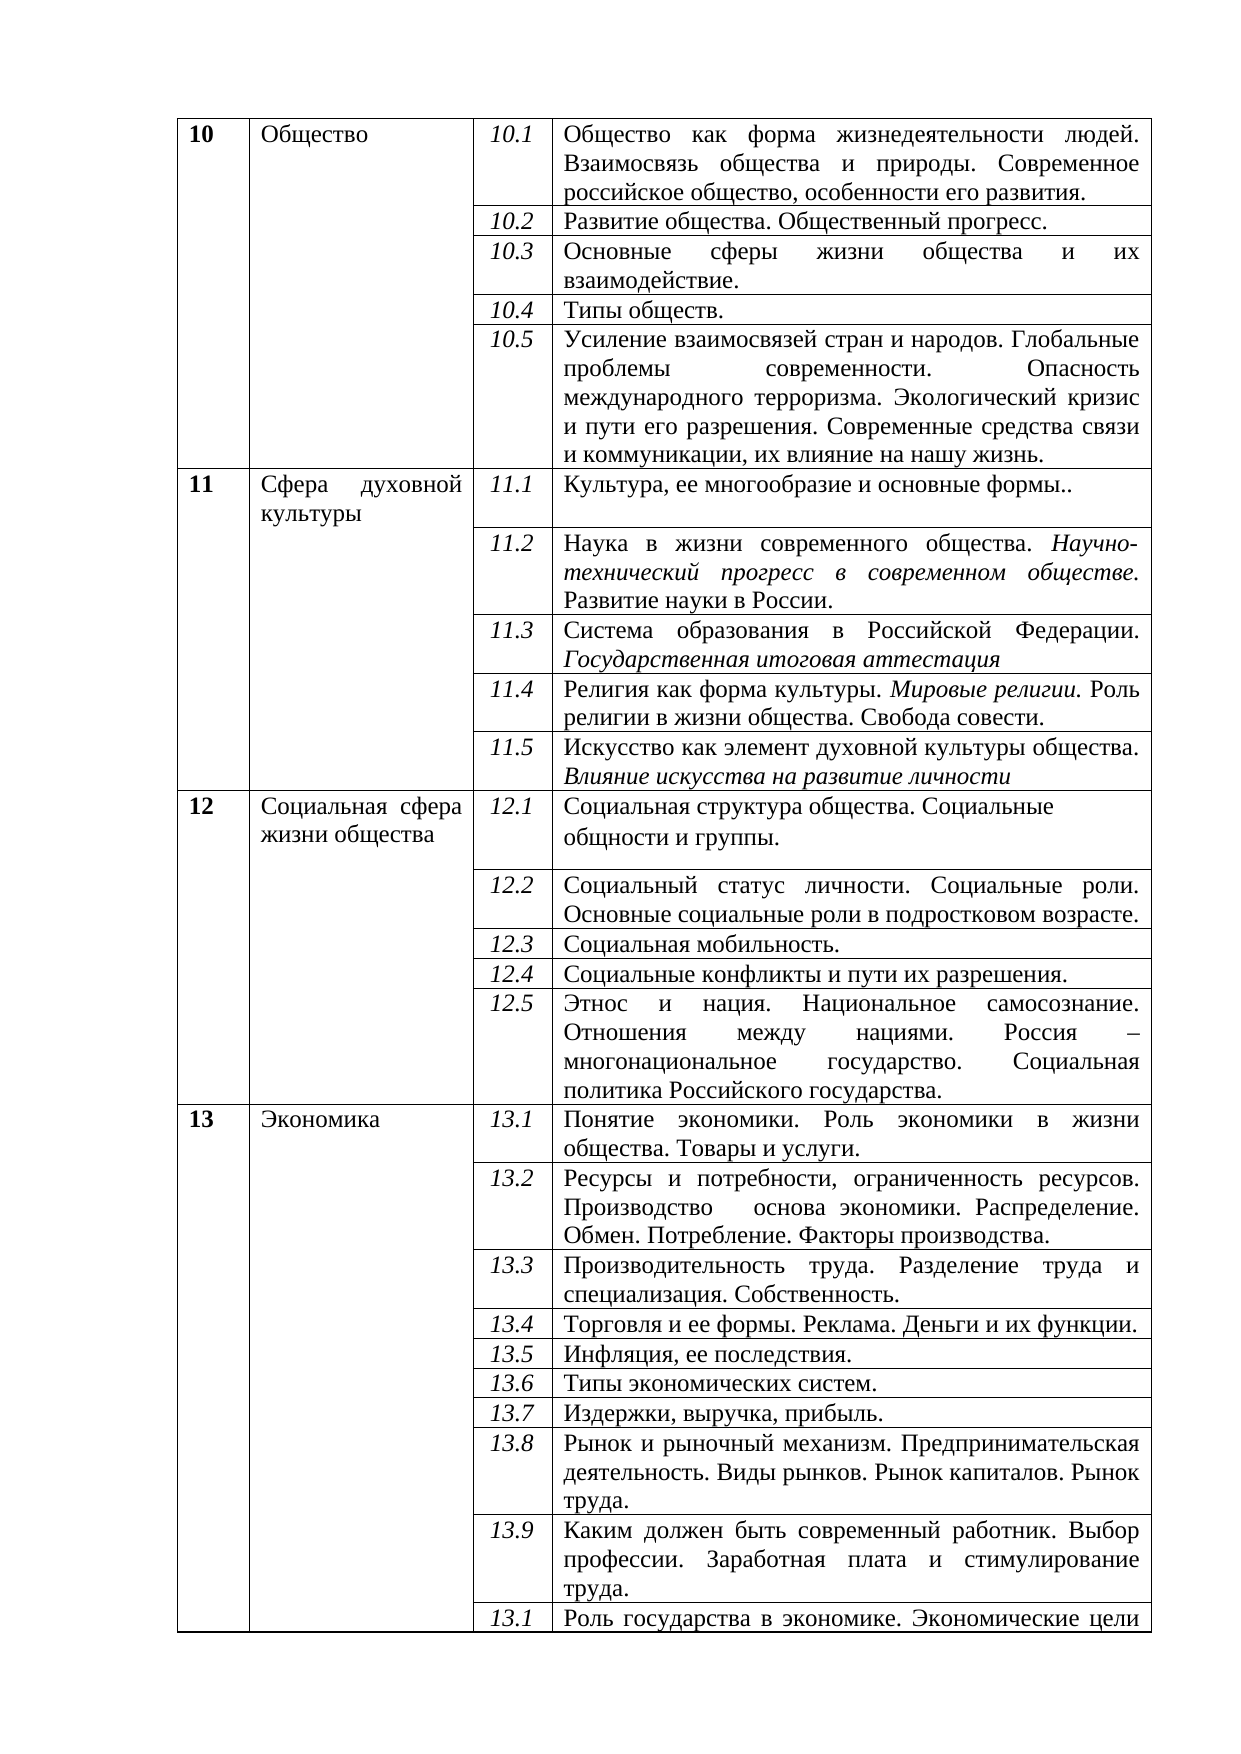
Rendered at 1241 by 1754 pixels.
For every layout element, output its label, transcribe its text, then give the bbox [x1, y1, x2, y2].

table_cell 13.6 [474, 1369, 552, 1397]
table_cell 10.2 [474, 206, 552, 235]
table_cell Типы обществ. [553, 295, 1151, 323]
table_cell Религия как форма культуры. Мировые религии. Роль религии в жизни общества. Свобода совести. [553, 674, 1151, 731]
table_cell 11.2 [474, 528, 552, 614]
table_cell 12.4 [474, 959, 552, 987]
table_cell 12.3 [474, 929, 552, 958]
table_cell 13.2 [474, 1163, 552, 1249]
table_cell 13.7 [474, 1398, 552, 1427]
table_cell Культура, ее многообразие и основные формы.. [553, 469, 1151, 527]
table_cell 11.4 [474, 674, 552, 731]
table_cell 12.1 [474, 791, 552, 869]
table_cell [553, 1603, 1151, 1631]
table_cell 13.4 [474, 1309, 552, 1338]
table_cell 10 [178, 119, 249, 468]
table_cell 13.9 [474, 1515, 552, 1602]
table_cell 13.1 [474, 1105, 552, 1162]
table_cell 11.1 [474, 469, 552, 527]
table_cell Издержки, выручка, прибыль. [553, 1398, 1151, 1427]
table_cell 12 [178, 791, 249, 1103]
table_cell Инфляция, ее последствия. [553, 1339, 1151, 1367]
table_cell Развитие общества. Общественный прогресс. [553, 206, 1151, 235]
table_cell 12.2 [474, 870, 552, 928]
table_cell Социальные конфликты и пути их разрешения. [553, 959, 1151, 987]
table_cell Наука в жизни современного общества. Научно-технический прогресс в современном обществе. Развитие науки в России. [553, 528, 1151, 614]
table_cell 10.1 [474, 119, 552, 205]
table_cell Общество как форма жизнедеятельности людей. Взаимосвязь общества и природы. Современное российское общество, особенности его развития. [553, 119, 1151, 205]
table_cell 11.3 [474, 615, 552, 673]
table_cell Рынок и рыночный механизм. Предпринимательская деятельность. Виды рынков. Рынок капиталов. Рынок труда. [553, 1428, 1151, 1514]
table_cell 10.5 [474, 325, 552, 468]
table_cell Торговля и ее формы. Реклама. Деньги и их функции. [553, 1309, 1151, 1338]
table_cell Понятие экономики. Роль экономики в жизни общества. Товары и услуги. [553, 1105, 1151, 1162]
table_cell 12.5 [474, 989, 552, 1103]
table_cell Сфера духовной культуры [250, 469, 473, 790]
table_cell Искусство как элемент духовной культуры общества. Влияние искусства на развитие личности [553, 732, 1151, 790]
table_cell Общество [250, 119, 473, 468]
table_cell Усиление взаимосвязей стран и народов. Глобальные проблемы современности. Опасность международного терроризма. Экологический кризис и пути его разрешения. Современные средства связи и коммуникации, их влияние на нашу жизнь. [553, 325, 1151, 468]
table_cell 13 [178, 1105, 249, 1631]
table_cell 13.3 [474, 1250, 552, 1308]
table_cell Социальный статус личности. Социальные роли. Основные социальные роли в подростковом возрасте. [553, 870, 1151, 928]
table_cell Ресурсы и потребности, ограниченность ресурсов. Производство основа экономики. Распределение. Обмен. Потребление. Факторы производства. [553, 1163, 1151, 1249]
table_cell Система образования в Российской Федерации. Государственная итоговая аттестация [553, 615, 1151, 673]
table_cell 13.8 [474, 1428, 552, 1514]
table_cell Основные сферы жизни общества и их взаимодействие. [553, 236, 1151, 294]
table_cell 10.3 [474, 236, 552, 294]
table_cell Типы экономических систем. [553, 1369, 1151, 1397]
table_cell Этнос и нация. Национальное самосознание. Отношения между нациями. Россия – многонациональное государство. Социальная политика Российского государства. [553, 989, 1151, 1103]
table_cell 13.10 [474, 1603, 552, 1631]
table_cell Производительность труда. Разделение труда и специализация. Собственность. [553, 1250, 1151, 1308]
table_cell Экономика [250, 1105, 473, 1631]
table_cell 11.5 [474, 732, 552, 790]
table_cell 13.5 [474, 1339, 552, 1367]
table_cell Социальная сфера жизни общества [250, 791, 473, 1103]
table_cell Каким должен быть современный работник. Выбор профессии. Заработная плата и стимулирование труда. [553, 1515, 1151, 1602]
table_cell Социальная структура общества. Социальные общности и группы. [553, 791, 1151, 869]
table_cell 11 [178, 469, 249, 790]
table_cell 10.4 [474, 295, 552, 323]
table_cell Социальная мобильность. [553, 929, 1151, 958]
